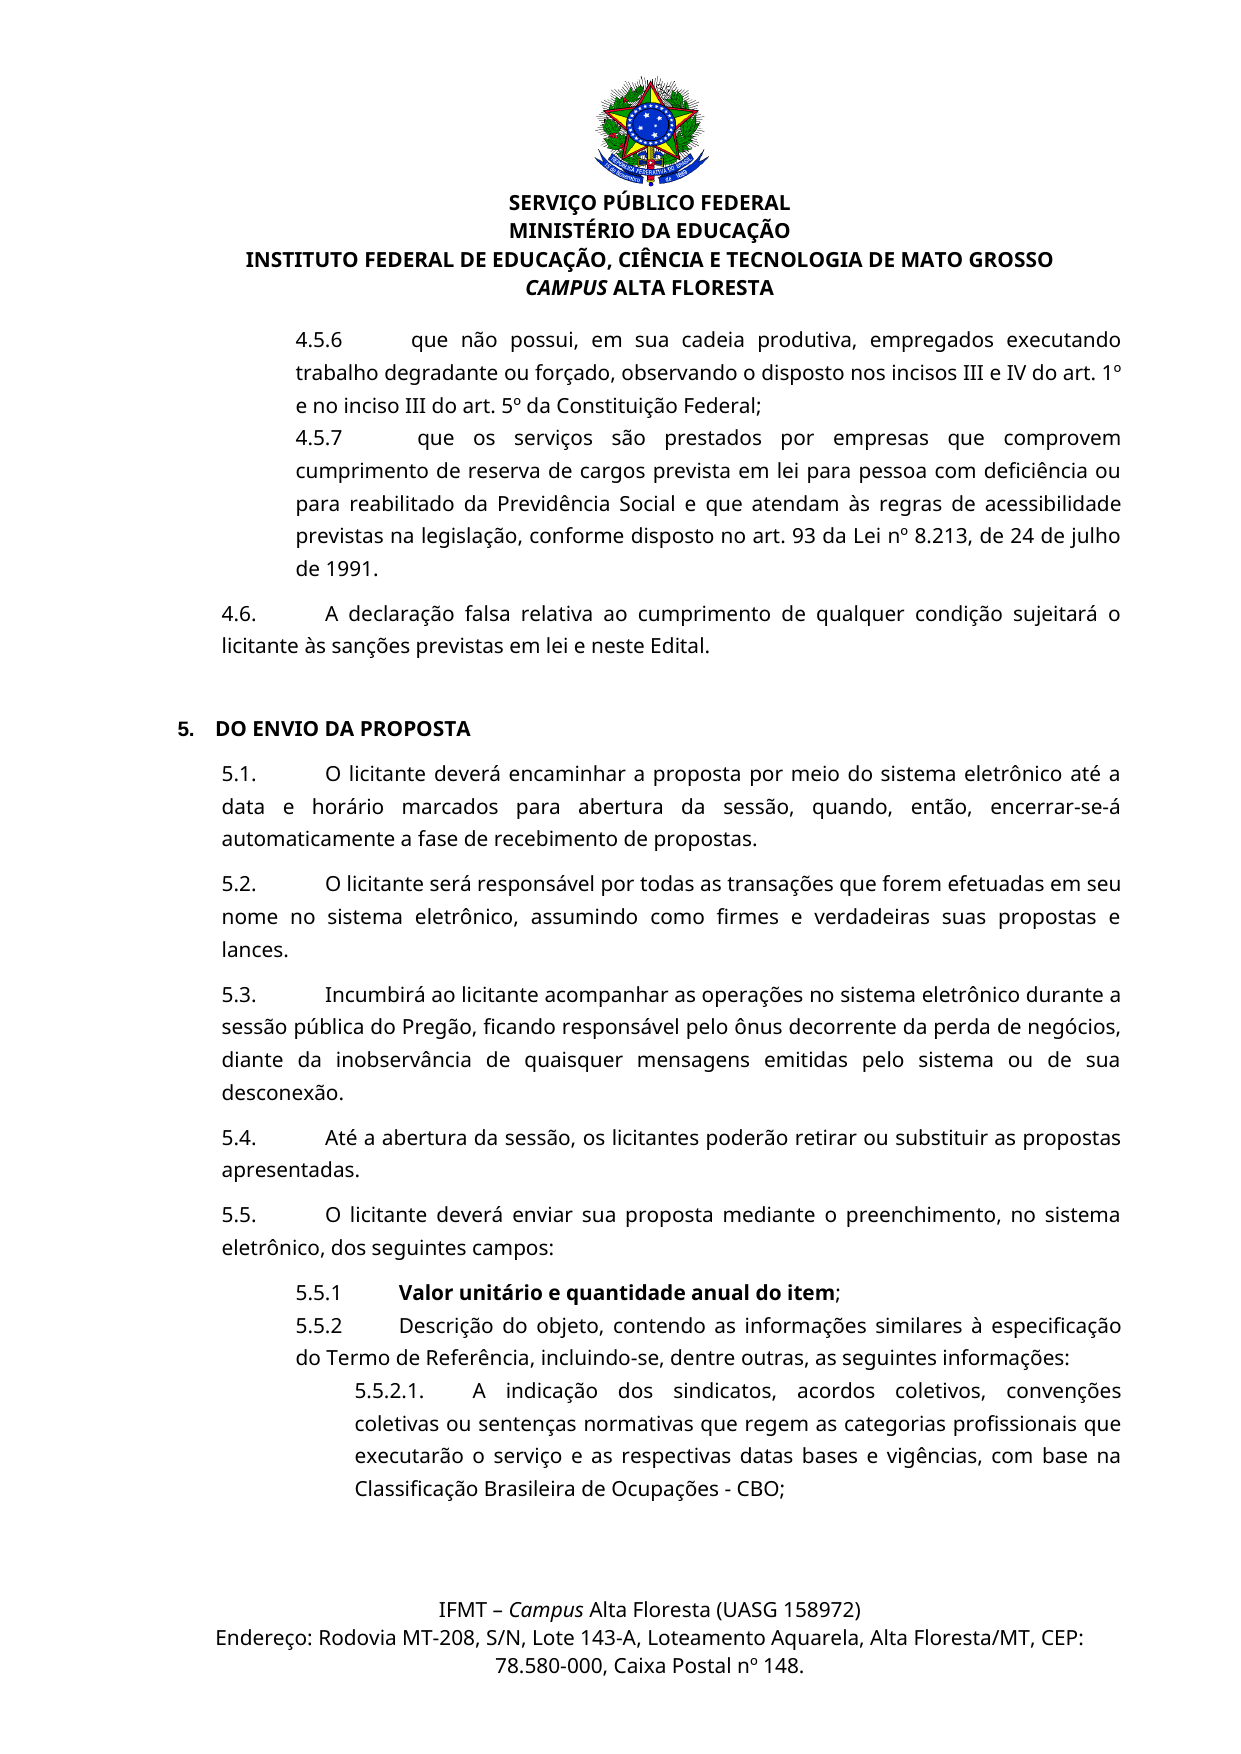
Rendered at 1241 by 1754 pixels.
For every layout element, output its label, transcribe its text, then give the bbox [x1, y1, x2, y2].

list A indicação dos sindicatos, acordos coletivos, convenções coletivas ou sentenças normativas que regem as categorias profissionais que executarão o serviço e as respectivas datas bases e vigências, com base na Classificação Brasileira de Ocupações - CBO; [354, 1376, 1122, 1502]
text DO ENVIO DA PROPOSTA [177, 714, 1122, 743]
list A declaração falsa relativa ao cumprimento de qualquer condição sujeitará o licitante às sanções previstas em lei e neste Edital. [221, 599, 1122, 660]
list Valor unitário e quantidade anual do item; [295, 1278, 1122, 1307]
list que não possui, em sua cadeia produtiva, empregados executando trabalho degradante ou forçado, observando o disposto nos incisos III e IV do art. 1º e no inciso III do art. 5º da Constituição Federal; [295, 326, 1122, 419]
list O licitante deverá enviar sua proposta mediante o preenchimento, no sistema eletrônico, dos seguintes campos: [221, 1201, 1122, 1262]
picture [588, 73, 712, 188]
list O licitante deverá encaminhar a proposta por meio do sistema eletrônico até a data e horário marcados para abertura da sessão, quando, então, encerrar-se-á automaticamente a fase de recebimento de propostas. [221, 759, 1122, 853]
list Descrição do objeto, contendo as informações similares à especificação do Termo de Referência, incluindo-se, dentre outras, as seguintes informações: [295, 1311, 1122, 1372]
list Até a abertura da sessão, os licitantes poderão retirar ou substituir as propostas apresentadas. [221, 1123, 1122, 1184]
list Incumbirá ao licitante acompanhar as operações no sistema eletrônico durante a sessão pública do Pregão, ficando responsável pelo ônus decorrente da perda de negócios, diante da inobservância de quaisquer mensagens emitidas pelo sistema ou de sua desconexão. [221, 980, 1122, 1106]
list O licitante será responsável por todas as transações que forem efetuadas em seu nome no sistema eletrônico, assumindo como firmes e verdadeiras suas propostas e lances. [221, 869, 1122, 963]
list que os serviços são prestados por empresas que comprovem cumprimento de reserva de cargos prevista em lei para pessoa com deficiência ou para reabilitado da Previdência Social e que atendam às regras de acessibilidade previstas na legislação, conforme disposto no art. 93 da Lei nº 8.213, de 24 de julho de 1991. [295, 423, 1122, 582]
